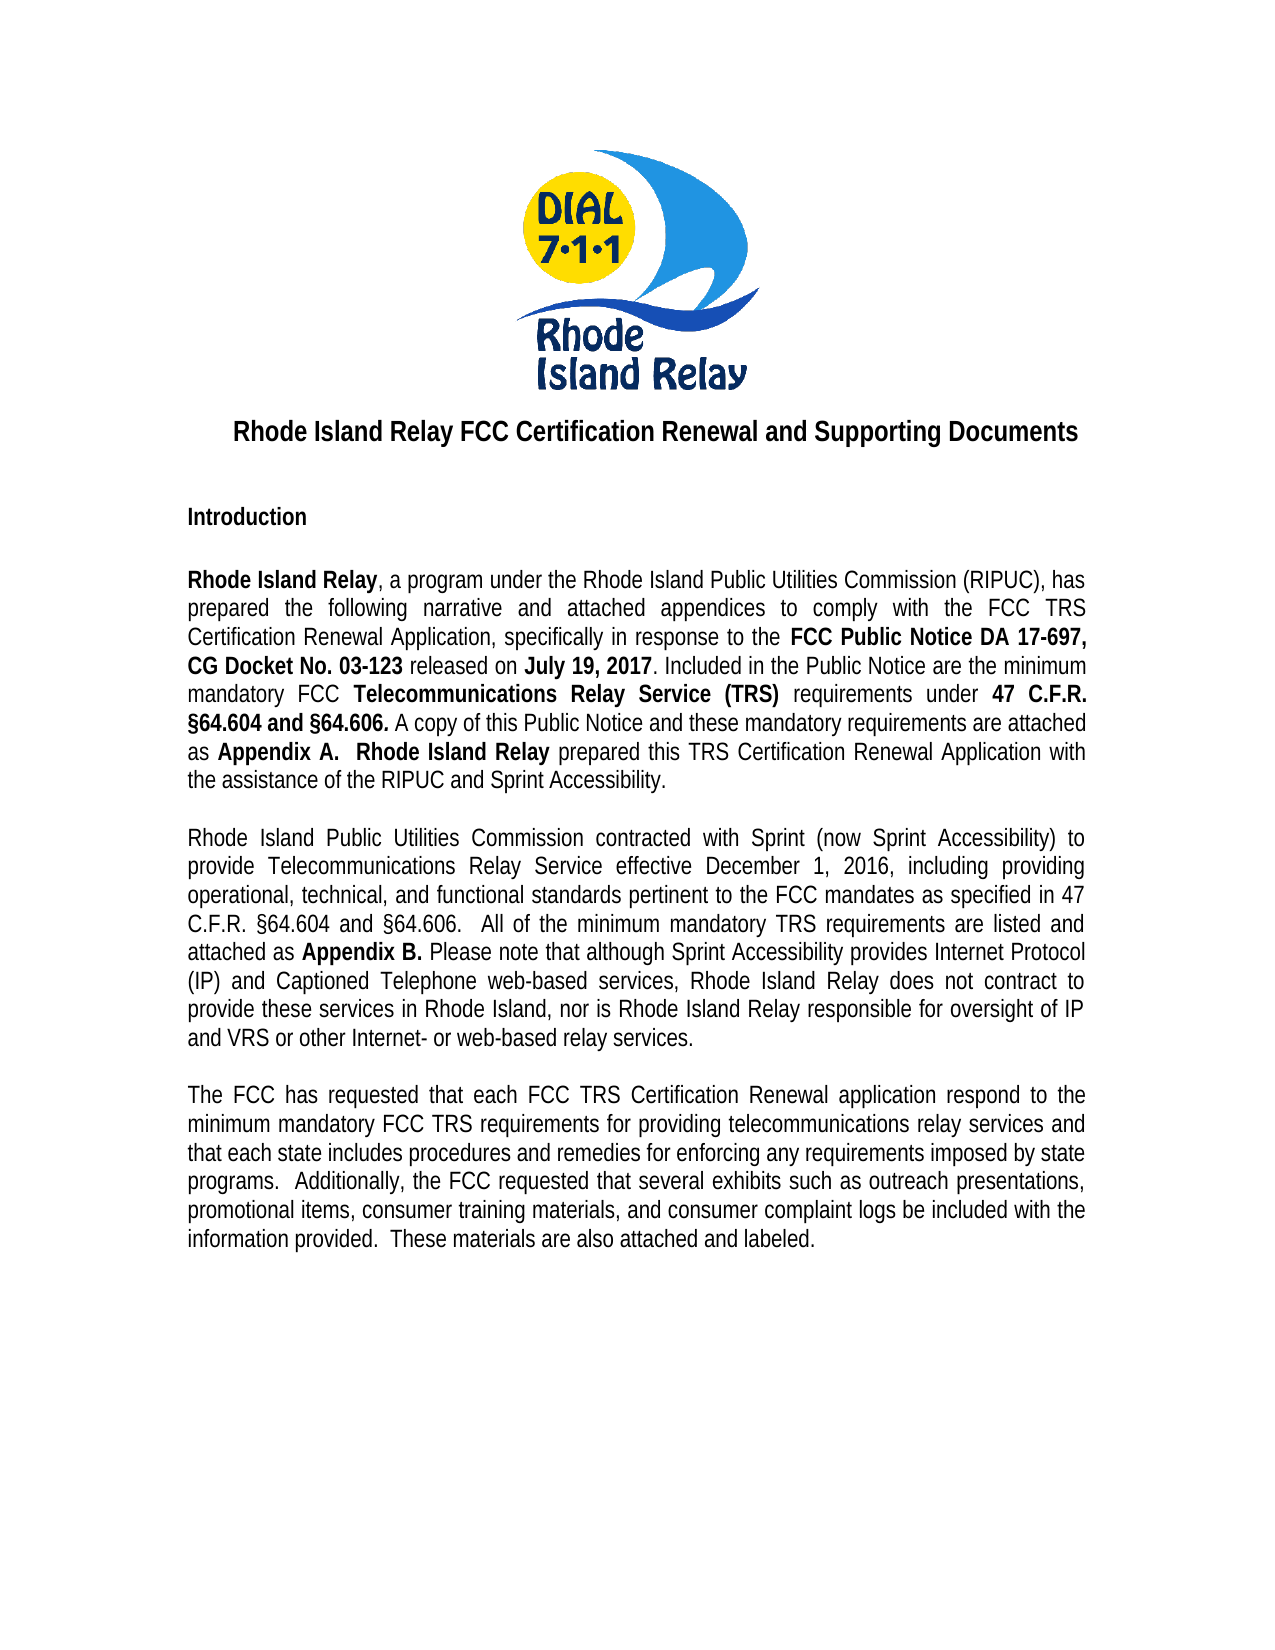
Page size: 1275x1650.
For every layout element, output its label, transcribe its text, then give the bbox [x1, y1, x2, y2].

text Rhode Island Public Utilities Commission contracted with Sprint (now Sprint Accessibility) to provide Telecommunications Relay Service effective December 1, 2016, including providing operational, technical, and functional standards pertinent to the FCC mandates as specified in 47 C.F.R. §64.604 and §64.606. All of the minimum mandatory TRS requirements are listed and attached as Appendix B. Please note that although Sprint Accessibility provides Internet Protocol (IP) and Captioned Telephone web-based services, Rhode Island Relay does not contract to provide these services in Rhode Island, nor is Rhode Island Relay responsible for oversight of IP and VRS or other Internet- or web-based relay services. [187, 823, 1087, 1052]
picture [515, 150, 760, 390]
text The FCC has requested that each FCC TRS Certification Renewal application respond to the minimum mandatory FCC TRS requirements for providing telecommunications relay services and that each state includes procedures and remedies for enforcing any requirements imposed by state programs. Additionally, the FCC requested that several exhibits such as outreach presentations, promotional items, consumer training materials, and consumer complaint logs be included with the information provided. These materials are also attached and labeled. [187, 1080, 1087, 1252]
subtitle Rhode Island Relay FCC Certification Renewal and Supporting Documents [225, 414, 1087, 447]
text Introduction [187, 502, 1087, 531]
text Rhode Island Relay, a program under the Rhode Island Public Utilities Commission (RIPUC), has prepared the following narrative and attached appendices to comply with the FCC TRS Certification Renewal Application, specifically in response to the FCC Public Notice DA 17-697, CG Docket No. 03-123 released on July 19, 2017. Included in the Public Notice are the minimum mandatory FCC Telecommunications Relay Service (TRS) requirements under 47 C.F.R. §64.604 and §64.606. A copy of this Public Notice and these mandatory requirements are attached as Appendix A. Rhode Island Relay prepared this TRS Certification Renewal Application with the assistance of the RIPUC and Sprint Accessibility. [187, 565, 1087, 794]
